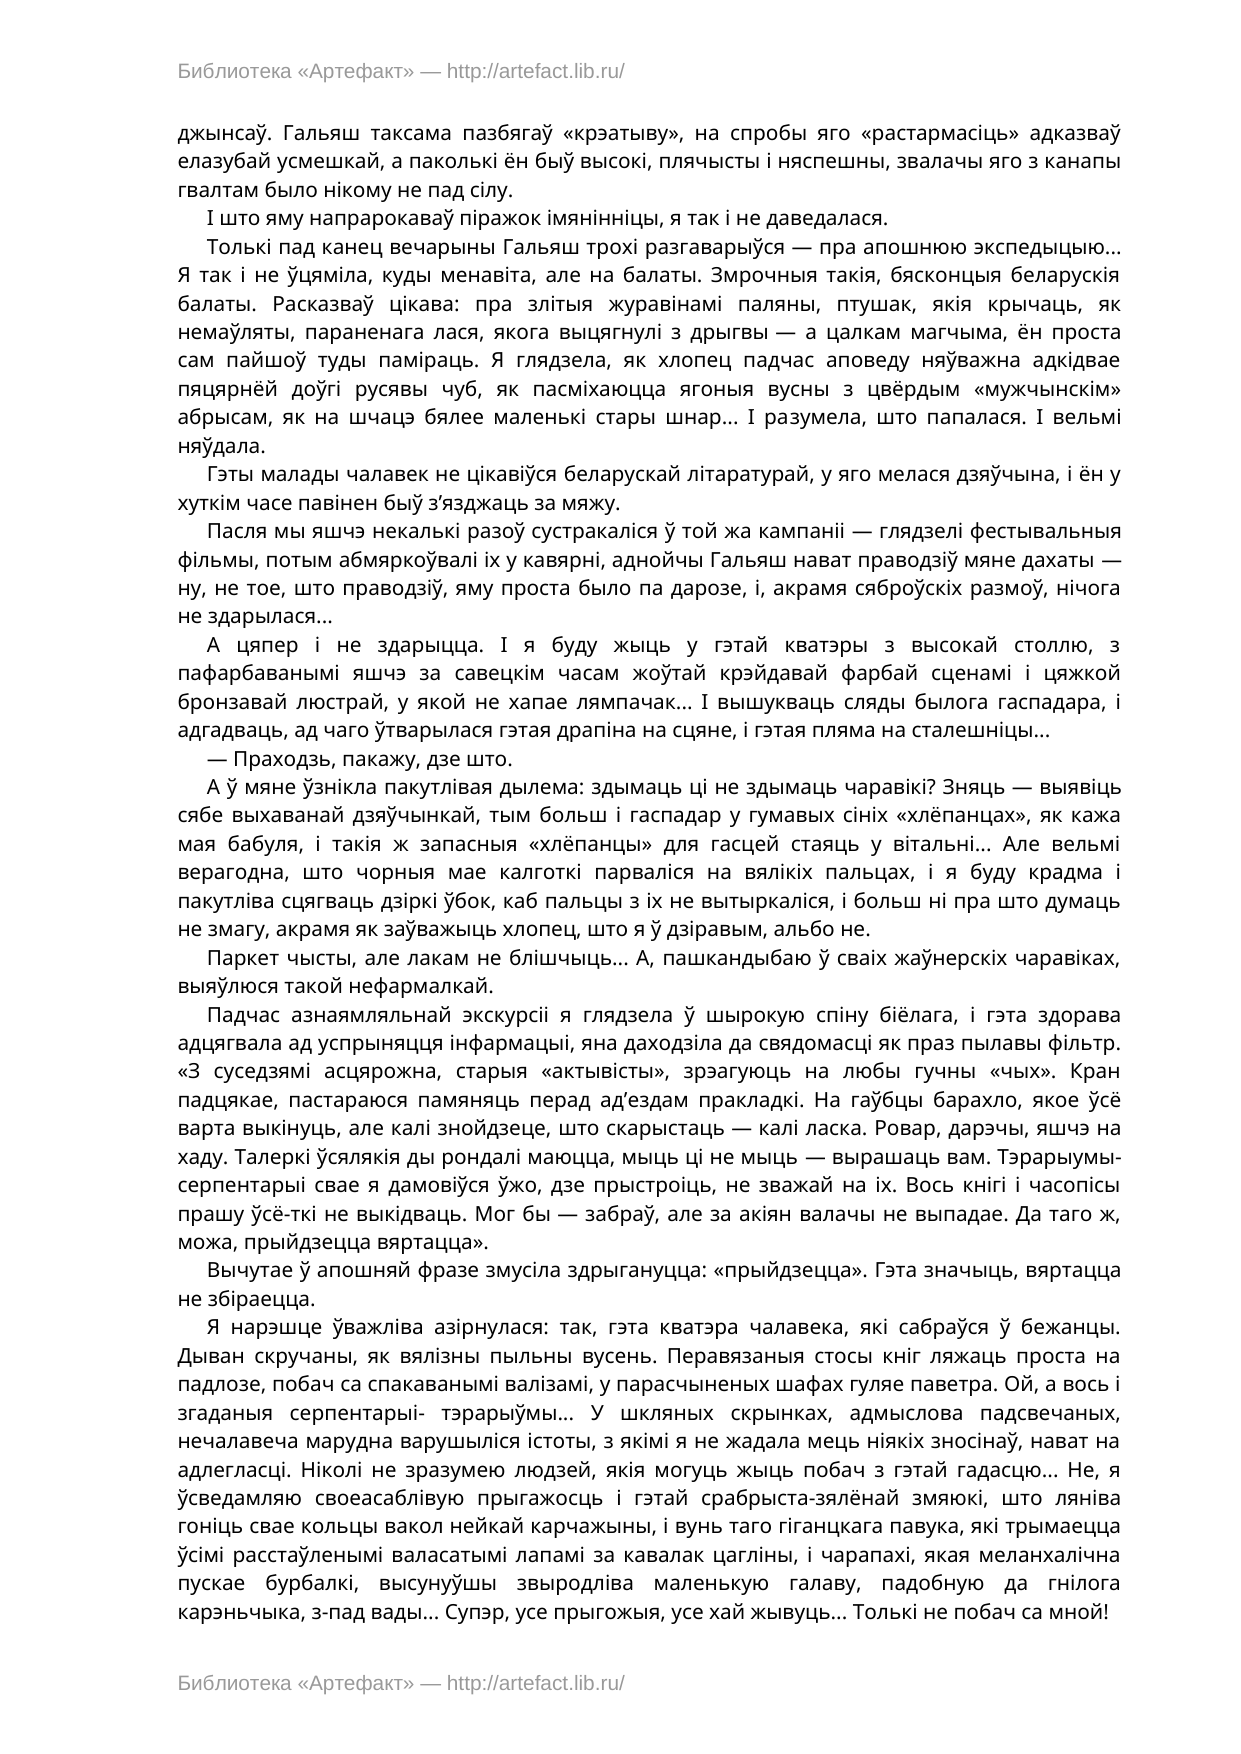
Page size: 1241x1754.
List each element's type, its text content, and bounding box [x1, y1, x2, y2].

text А цяпер і не здарыцца. І я буду жыць у гэтай кватэры з высокай столлю, з пафарбаванымі яшчэ за савецкім часам жоўтай крэйдавай фарбай сценамі і цяжкой бронзавай люстрай, у якой не хапае лямпачак... І вышукваць сляды былога гаспадара, і адгадваць, ад чаго ўтварылася гэтая драпіна на сцяне, і гэтая пляма на сталешніцы... [177, 630, 1122, 744]
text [177, 118, 1122, 203]
text І што яму напрарокаваў піражок імянінніцы, я так і не даведалася. [177, 203, 1122, 232]
text Гэты малады чалавек не цікавіўся беларускай літаратурай, у яго мелася дзяўчына, і ён у хуткім часе павінен быў з’язджаць за мяжу. [177, 459, 1122, 516]
text А ў мяне ўзнікла пакутлівая дылема: здымаць ці не здымаць чаравікі? Зняць — выявіць сябе выхаванай дзяўчынкай, тым больш і гаспадар у гумавых сініх «хлёпанцах», як кажа мая бабуля, і такія ж запасныя «хлёпанцы» для гасцей стаяць у вітальні... Але вельмі верагодна, што чорныя мае калготкі парваліся на вялікіх пальцах, і я буду крадма і пакутліва сцягваць дзіркі ўбок, каб пальцы з іх не вытыркаліся, і больш ні пра што думаць не змагу, акрамя як заўважыць хлопец, што я ў дзіравым, альбо не. [177, 772, 1122, 943]
text — Праходзь, пакажу, дзе што. [177, 744, 1122, 772]
text Вычутае ў апошняй фразе змусіла здрыгануцца: «прыйдзецца». Гэта значыць, вяртацца не збіраецца. [177, 1256, 1122, 1312]
text Паркет чысты, але лакам не блішчыць... А, пашкандыбаю ў сваіх жаўнерскіх чаравіках, выяўлюся такой нефармалкай. [177, 943, 1122, 1000]
text Толькі пад канец вечарыны Гальяш трохі разгаварыўся — пра апошнюю экспедыцыю... Я так і не ўцяміла, куды менавіта, але на балаты. Змрочныя такія, бясконцыя беларускія балаты. Расказваў цікава: пра злітыя журавінамі паляны, птушак, якія крычаць, як немаўляты, параненага лася, якога выцягнулі з дрыгвы — а цалкам магчыма, ён проста сам пайшоў туды паміраць. Я глядзела, як хлопец падчас аповеду няўважна адкідвае пяцярнёй доўгі русявы чуб, як пасміхаюцца ягоныя вусны з цвёрдым «мужчынскім» абрысам, як на шчацэ бялее маленькі стары шнар... І разумела, што папалася. І вельмі няўдала. [177, 232, 1122, 459]
text Я нарэшце ўважліва азірнулася: так, гэта кватэра чалавека, які сабраўся ў бежанцы. Дыван скручаны, як вялізны пыльны вусень. Перавязаныя стосы кніг ляжаць проста на падлозе, побач са спакаванымі валізамі, у парасчыненых шафах гуляе паветра. Ой, а вось і згаданыя серпентарыі- тэрарыўмы... У шкляных скрынках, адмыслова падсвечаных, нечалавеча марудна варушыліся істоты, з якімі я не жадала мець ніякіх зносінаў, нават на адлегласці. Ніколі не зразумею людзей, якія могуць жыць побач з гэтай гадасцю... Не, я ўсведамляю своеасаблівую прыгажосць і гэтай срабрыста-зялёнай змяюкі, што ляніва гоніць свае кольцы вакол нейкай карчажыны, і вунь таго гіганцкага павука, які трымаецца ўсімі расстаўленымі валасатымі лапамі за кавалак цагліны, і чарапахі, якая меланхалічна пускае бурбалкі, высунуўшы звыродліва маленькую галаву, падобную да гнілога карэньчыка, з-пад вады... Супэр, усе прыгожыя, усе хай жывуць... Толькі не побач са мной! [177, 1312, 1122, 1625]
text Пасля мы яшчэ некалькі разоў сустракаліся ў той жа кампаніі — глядзелі фестывальныя фільмы, потым абмяркоўвалі іх у кавярні, аднойчы Гальяш нават праводзіў мяне дахаты — ну, не тое, што праводзіў, яму проста было па дарозе, і, акрамя сяброўскіх размоў, нічога не здарылася... [177, 516, 1122, 630]
text Падчас азнаямляльнай экскурсіі я глядзела ў шырокую спіну біёлага, і гэта здорава адцягвала ад успрыняцця інфармацыі, яна даходзіла да свядомасці як праз пылавы фільтр. «З суседзямі асцярожна, старыя «актывісты», зрэагуюць на любы гучны «чых». Кран падцякае, пастараюся памяняць перад ад’ездам пракладкі. На гаўбцы барахло, якое ўсё варта выкінуць, але калі знойдзеце, што скарыстаць — калі ласка. Ровар, дарэчы, яшчэ на хаду. Талеркі ўсялякія ды рондалі маюцца, мыць ці не мыць — вырашаць вам. Тэрарыумы-серпентарыі свае я дамовіўся ўжо, дзе прыстроіць, не зважай на іх. Вось кнігі і часопісы прашу ўсё-ткі не выкідваць. Мог бы — забраў, але за акіян валачы не выпадае. Да таго ж, можа, прыйдзецца вяртацца». [177, 1000, 1122, 1256]
